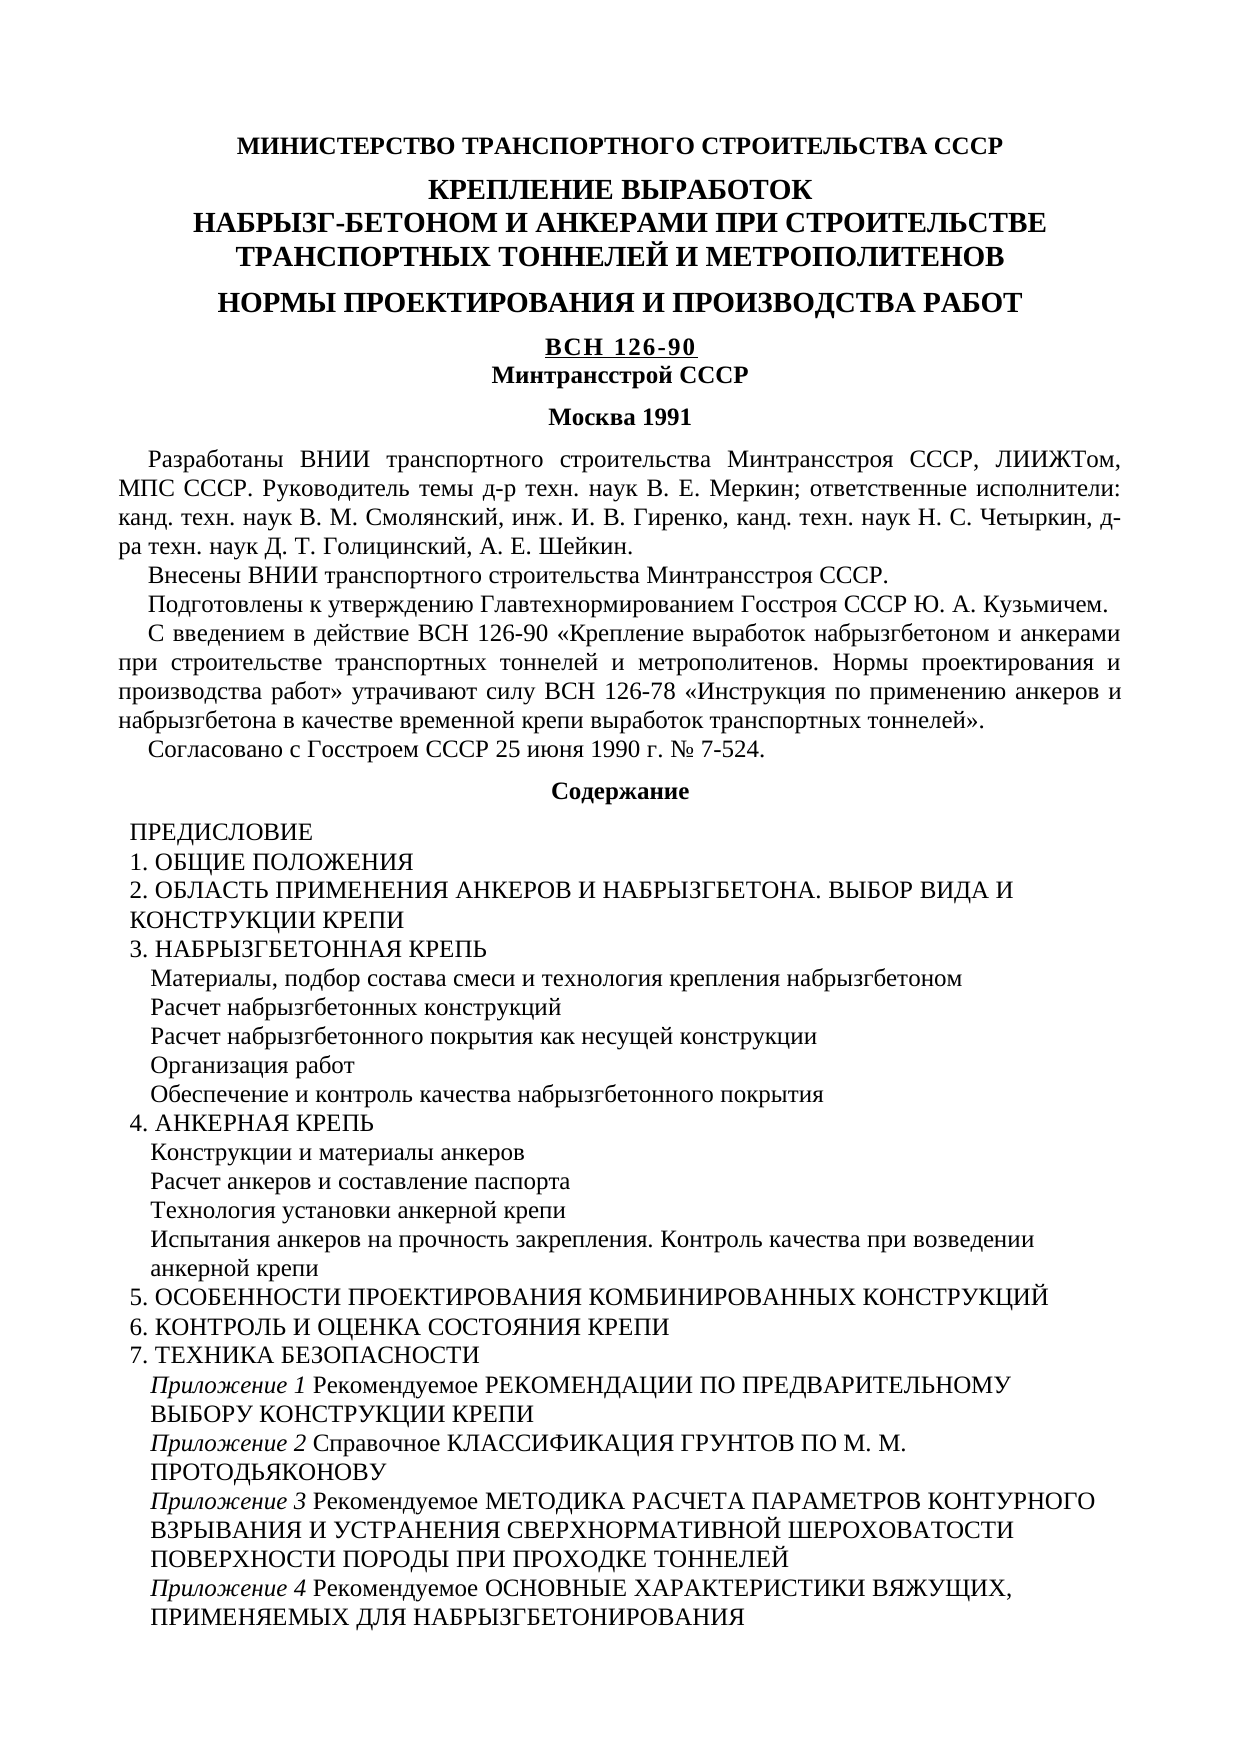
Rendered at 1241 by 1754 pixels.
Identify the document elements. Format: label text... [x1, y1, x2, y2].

text Разработаны ВНИИ транспортного строительства Минтрансстроя СССР, ЛИИЖТом, МПС СССР. Руководитель темы д-р техн. наук В. Е. Меркин; ответственные исполнители: канд. техн. наук В. М. Смолянский, инж. И. В. Гиренко, канд. техн. наук Н. С. Четыркин, д-ра техн. наук Д. Т. Голицинский, А. Е. Шейкин. [118, 443, 1122, 560]
text Москва 1991 [118, 402, 1122, 431]
text Содержание [118, 776, 1122, 805]
text КРЕПЛЕНИЕ ВЫРАБОТОК НАБРЫЗГ-БЕТОНОМ И АНКЕРАМИ ПРИ СТРОИТЕЛЬСТВЕ ТРАНСПОРТНЫХ ТОННЕЛЕЙ И МЕТРОПОЛИТЕНОВ [118, 172, 1122, 273]
text Минтрансстрой СССР [118, 360, 1122, 389]
text МИНИСТЕРСТВО ТРАНСПОРТНОГО СТРОИТЕЛЬСТВА СССР [118, 131, 1122, 160]
text Внесены ВНИИ транспортного строительства Минтрансстроя СССР. [118, 560, 1122, 589]
text ВСН 126-90 [118, 331, 1122, 360]
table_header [118, 817, 1122, 1636]
text Подготовлены к утверждению Главтехнормированием Госстроя СССР Ю. А. Кузьмичем. [118, 589, 1122, 618]
text Согласовано с Госстроем СССР 25 июня 1990 г. № 7-524. [118, 734, 1122, 763]
text С введением в действие ВСН 126-90 «Крепление выработок набрызгбетоном и анкерами при строительстве транспортных тоннелей и метрополитенов. Нормы проектирования и производства работ» утрачивают силу ВСН 126-78 «Инструкция по применению анкеров и набрызгбетона в качестве временной крепи выработок транспортных тоннелей». [118, 618, 1122, 734]
text НОРМЫ ПРОЕКТИРОВАНИЯ И ПРОИЗВОДСТВА РАБОТ [118, 285, 1122, 319]
